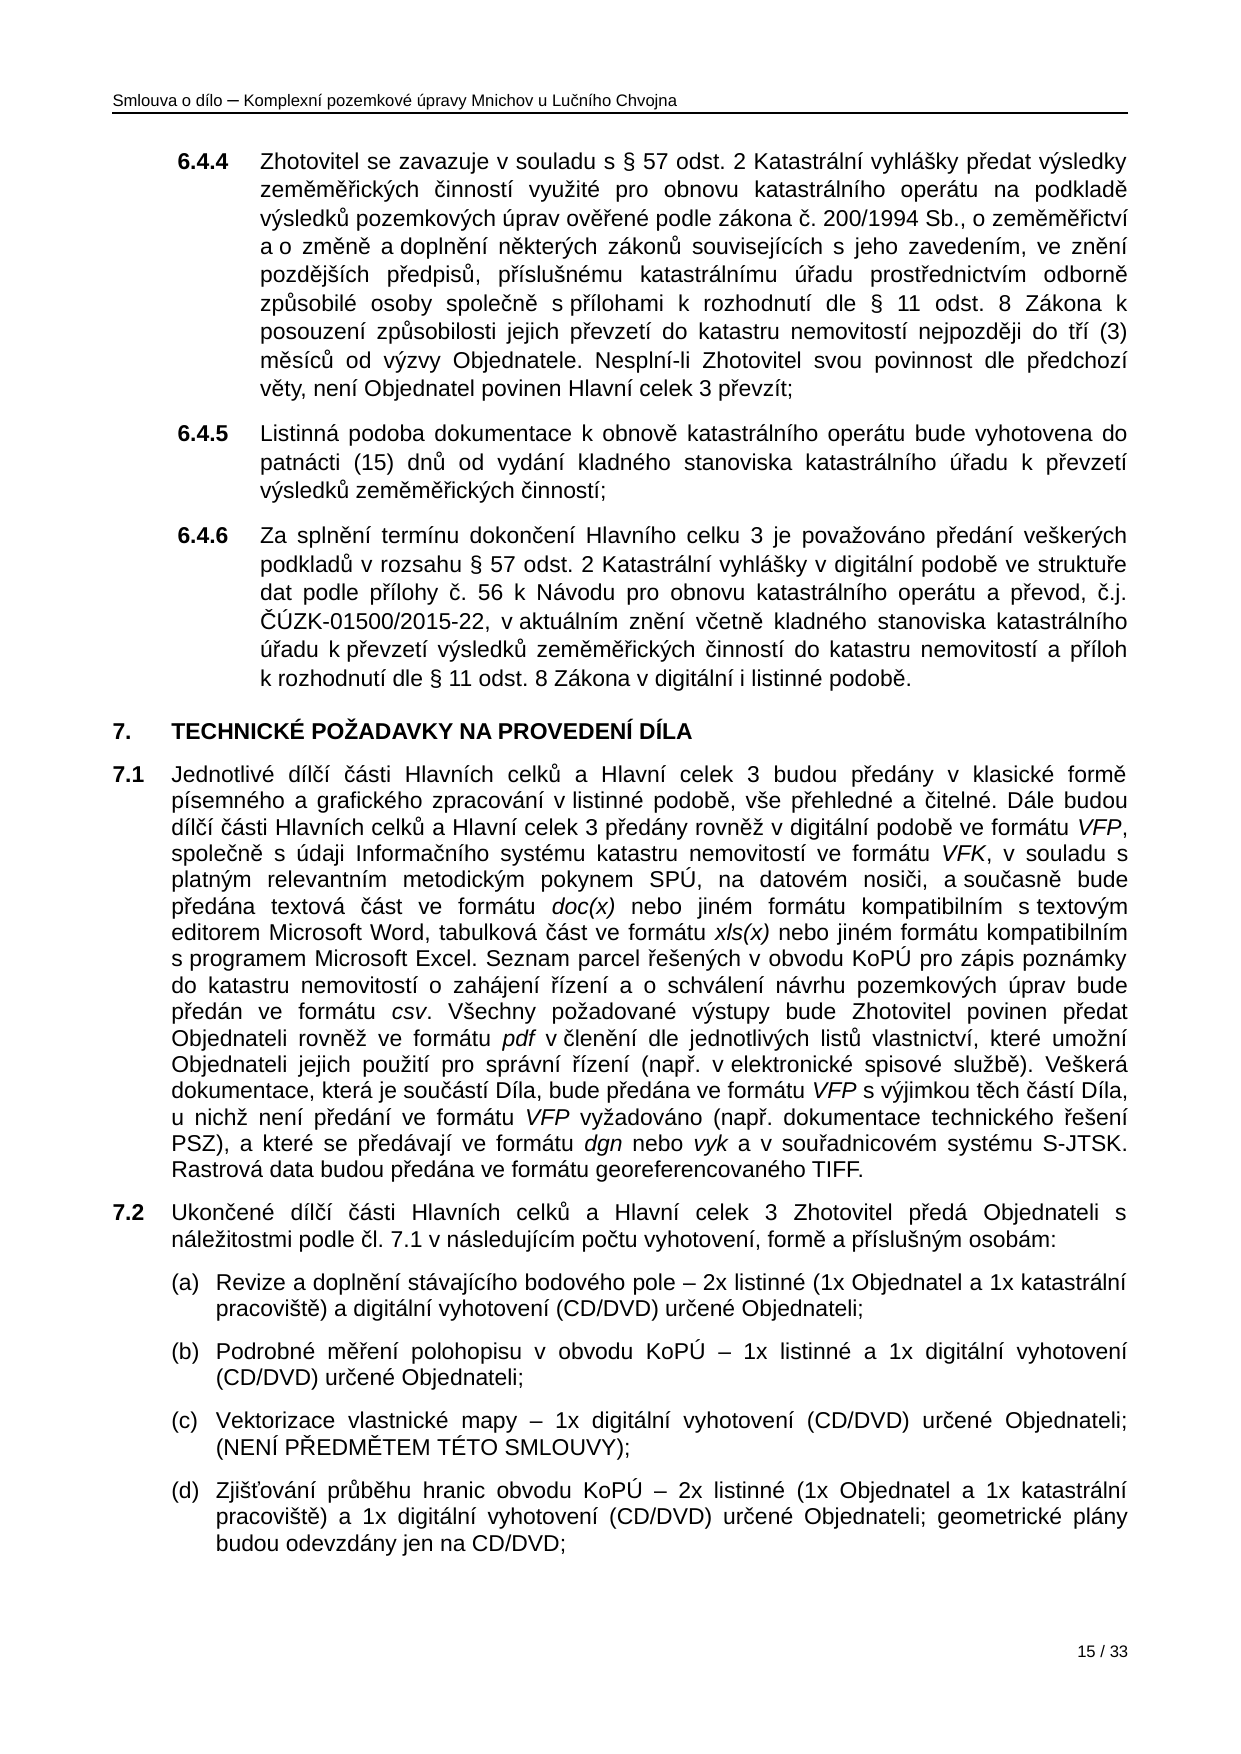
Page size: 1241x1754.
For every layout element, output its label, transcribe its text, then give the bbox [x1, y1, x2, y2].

text Zhotovitel se zavazuje v souladu s § 57 odst. 2 Katastrální vyhlášky předat výsledky zeměměřických činností využité pro obnovu katastrálního operátu na podkladě výsledků pozemkových úprav ověřené podle zákona č. 200/1994 Sb., o zeměměřictví a o změně a doplnění některých zákonů souvisejících s jeho zavedením, ve znění pozdějších předpisů, příslušnému katastrálnímu úřadu prostřednictvím odborně způsobilé osoby společně s přílohami k rozhodnutí dle § 11 odst. 8 Zákona k posouzení způsobilosti jejich převzetí do katastru nemovitostí nejpozději do tří (3) měsíců od výzvy Objednatele. Nesplní-li Zhotovitel svou povinnost dle předchozí věty, není Objednatel povinen Hlavní celek 3 převzít; [177, 148, 1128, 402]
text Listinná podoba dokumentace k obnově katastrálního operátu bude vyhotovena do patnácti (15) dnů od vydání kladného stanoviska katastrálního úřadu k převzetí výsledků zeměměřických činností; [177, 420, 1128, 503]
text Ukončené dílčí části Hlavních celků a Hlavní celek 3 Zhotovitel předá Objednateli s náležitostmi podle čl. 7.1 v následujícím počtu vyhotovení, formě a příslušným osobám: [112, 1199, 1128, 1252]
list Revize a doplnění stávajícího bodového pole – 2x listinné (1x Objednatel a 1x katastrální pracoviště) a digitální vyhotovení (CD/DVD) určené Objednateli; [171, 1269, 1128, 1321]
list Vektorizace vlastnické mapy – 1x digitální vyhotovení (CD/DVD) určené Objednateli; (NENÍ PŘEDMĚTEM TÉTO SMLOUVY); [171, 1407, 1128, 1460]
list Zjišťování průběhu hranic obvodu KoPÚ – 2x listinné (1x Objednatel a 1x katastrální pracoviště) a 1x digitální vyhotovení (CD/DVD) určené Objednateli; geometrické plány budou odevzdány jen na CD/DVD; [171, 1477, 1128, 1556]
text Jednotlivé dílčí části Hlavních celků a Hlavní celek 3 budou předány v klasické formě písemného a grafického zpracování v listinné podobě, vše přehledné a čitelné. Dále budou dílčí části Hlavních celků a Hlavní celek 3 předány rovněž v digitální podobě ve formátu VFP, společně s údaji Informačního systému katastru nemovitostí ve formátu VFK, v souladu s platným relevantním metodickým pokynem SPÚ, na datovém nosiči, a současně bude předána textová část ve formátu doc(x) nebo jiném formátu kompatibilním s textovým editorem Microsoft Word, tabulková část ve formátu xls(x) nebo jiném formátu kompatibilním s programem Microsoft Excel. Seznam parcel řešených v obvodu KoPÚ pro zápis poznámky do katastru nemovitostí o zahájení řízení a o schválení návrhu pozemkových úprav bude předán ve formátu csv. Všechny požadované výstupy bude Zhotovitel povinen předat Objednateli rovněž ve formátu pdf v členění dle jednotlivých listů vlastnictví, které umožní Objednateli jejich použití pro správní řízení (např. v elektronické spisové službě). Veškerá dokumentace, která je součástí Díla, bude předána ve formátu VFP s výjimkou těch částí Díla, u nichž není předání ve formátu VFP vyžadováno (např. dokumentace technického řešení PSZ), a které se předávají ve formátu dgn nebo vyk a v souřadnicovém systému S-JTSK. Rastrová data budou předána ve formátu georeferencovaného TIFF. [112, 761, 1128, 1183]
list Podrobné měření polohopisu v obvodu KoPÚ – 1x listinné a 1x digitální vyhotovení (CD/DVD) určené Objednateli; [171, 1338, 1128, 1391]
text Technické požadavky na provedení díla [112, 718, 1128, 744]
text Za splnění termínu dokončení Hlavního celku 3 je považováno předání veškerých podkladů v rozsahu § 57 odst. 2 Katastrální vyhlášky v digitální podobě ve struktuře dat podle přílohy č. 56 k Návodu pro obnovu katastrálního operátu a převod, č.j. ČÚZK-01500/2015-22, v aktuálním znění včetně kladného stanoviska katastrálního úřadu k převzetí výsledků zeměměřických činností do katastru nemovitostí a příloh k rozhodnutí dle § 11 odst. 8 Zákona v digitální i listinné podobě. [177, 522, 1128, 691]
